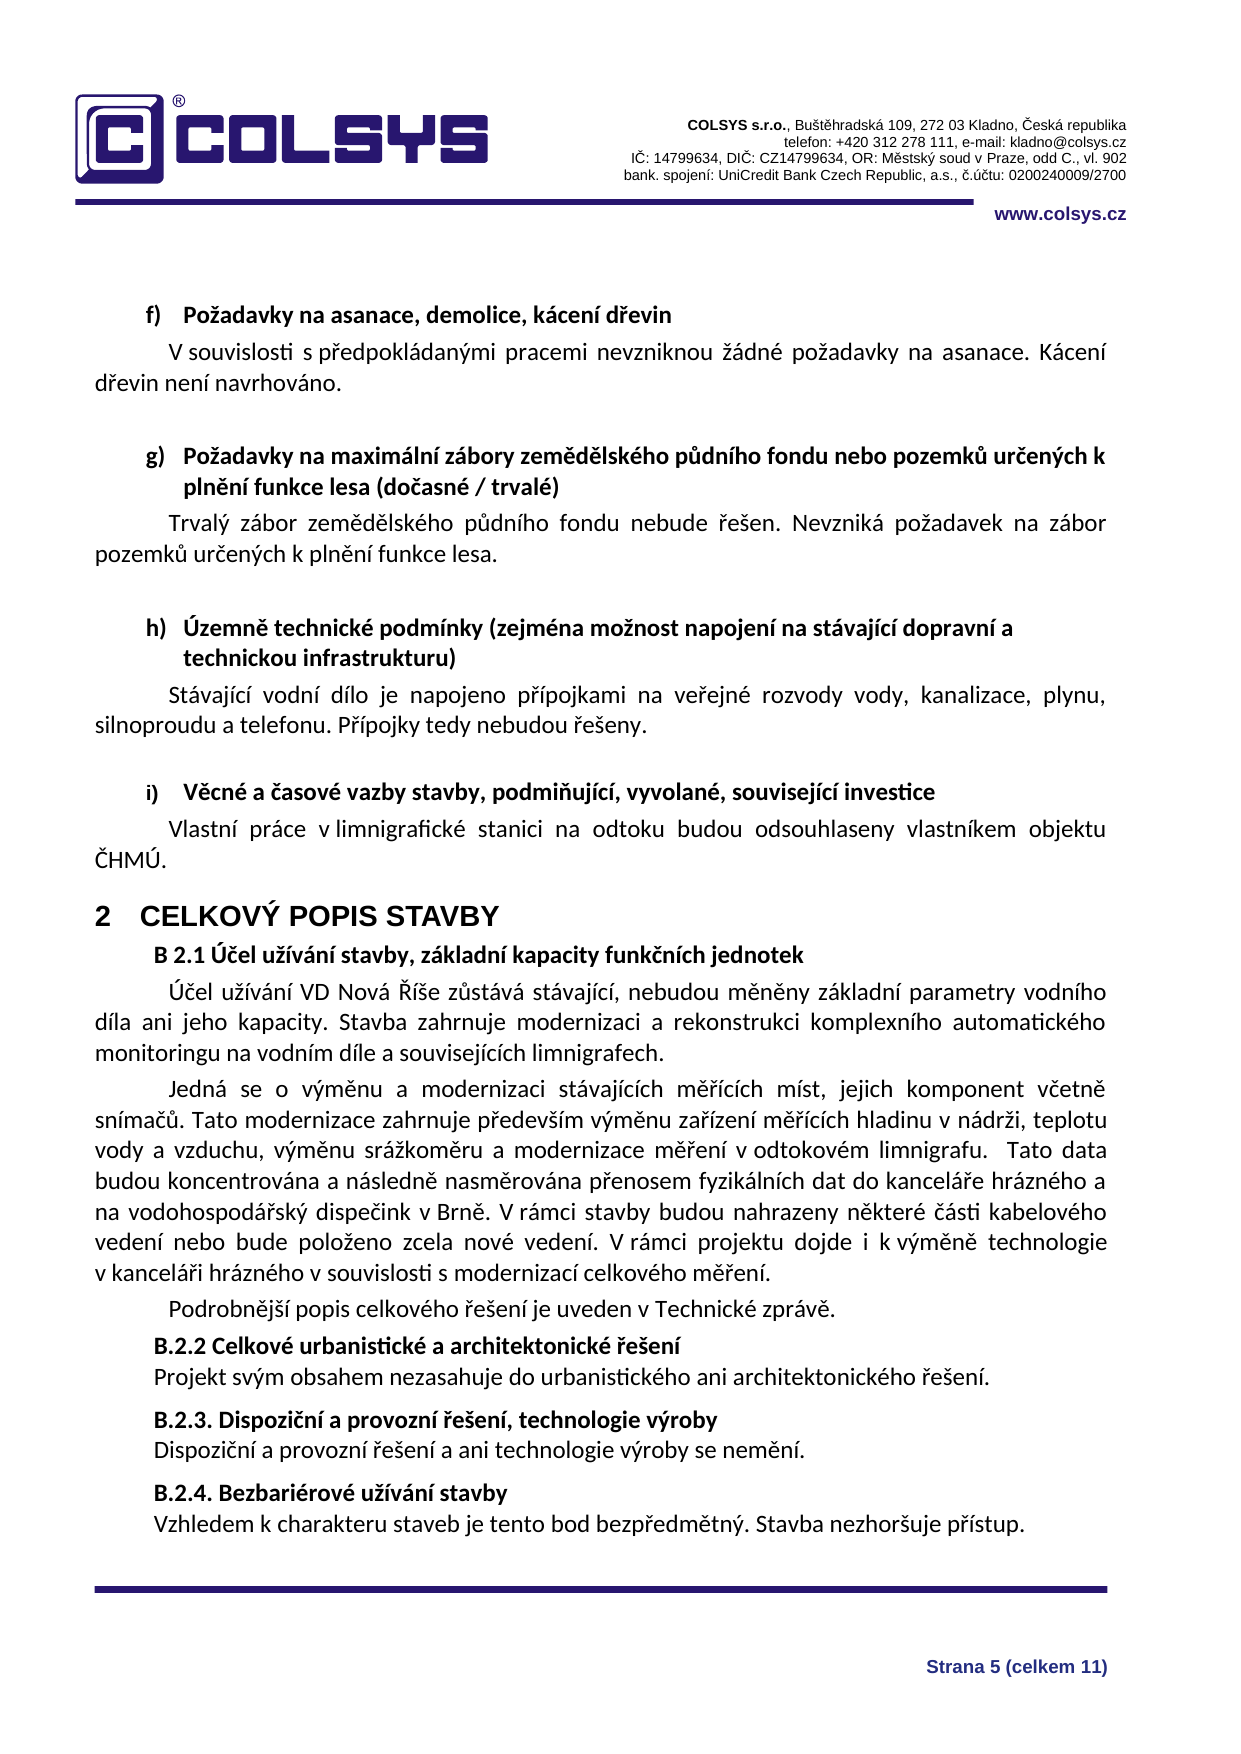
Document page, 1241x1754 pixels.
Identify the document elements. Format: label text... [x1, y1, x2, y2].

text Jedná se o výměnu a modernizaci stávajících měřících míst, jejich komponent včetně snímačů. Tato modernizace zahrnuje především výměnu zařízení měřících hladinu v nádrži, teplotu vody a vzduchu, výměnu srážkoměru a modernizace měření v odtokovém limnigrafu. Tato data budou koncentrována a následně nasměrována přenosem fyzikálních dat do kanceláře hrázného a na vodohospodářský dispečink v Brně. V rámci stavby budou nahrazeny některé části kabelového vedení nebo bude položeno zcela nové vedení. V rámci projektu dojde i k výměně technologie v kanceláři hrázného v souvislosti s modernizací celkového měření. [94, 1074, 1107, 1287]
text Podrobnější popis celkového řešení je uveden v Technické zprávě. [94, 1293, 1107, 1324]
list Požadavky na maximální zábory zemědělského půdního fondu nebo pozemků určených k plnění funkce lesa (dočasné / trvalé) [146, 440, 1107, 501]
text Vzhledem k charakteru staveb je tento bod bezpředmětný. Stavba nezhoršuje přístup. [153, 1508, 1107, 1538]
text B.2.3. Dispoziční a provozní řešení, technologie výroby [153, 1404, 1107, 1434]
list Věcné a časové vazby stavby, podmiňující, vyvolané, související investice [146, 776, 1107, 807]
text B 2.1 Účel užívání stavby, základní kapacity funkčních jednotek [153, 939, 1107, 969]
text B.2.2 Celkové urbanistické a architektonické řešení [153, 1330, 1107, 1361]
text Stávající vodní dílo je napojeno přípojkami na veřejné rozvody vody, kanalizace, plynu, silnoproudu a telefonu. Přípojky tedy nebudou řešeny. [94, 679, 1107, 740]
text Projekt svým obsahem nezasahuje do urbanistického ani architektonického řešení. [153, 1361, 1107, 1391]
text V souvislosti s předpokládanými pracemi nevzniknou žádné požadavky na asanace. Kácení dřevin není navrhováno. [94, 336, 1107, 397]
list Požadavky na asanace, demolice, kácení dřevin [146, 299, 1107, 330]
list Územně technické podmínky (zejména možnost napojení na stávající dopravní a technickou infrastrukturu) [146, 612, 1107, 673]
text Dispoziční a provozní řešení a ani technologie výroby se nemění. [153, 1434, 1107, 1465]
text Vlastní práce v limnigrafické stanici na odtoku budou odsouhlaseny vlastníkem objektu ČHMÚ. [94, 813, 1107, 874]
text B.2.4. Bezbariérové užívání stavby [153, 1477, 1107, 1508]
text Celkový popis stavby [94, 899, 1107, 933]
text Účel užívání VD Nová Říše zůstává stávající, nebudou měněny základní parametry vodního díla ani jeho kapacity. Stavba zahrnuje modernizaci a rekonstrukci komplexního automatického monitoringu na vodním díle a souvisejících limnigrafech. [94, 976, 1107, 1067]
text Trvalý zábor zemědělského půdního fondu nebude řešen. Nevzniká požadavek na zábor pozemků určených k plnění funkce lesa. [94, 508, 1107, 569]
